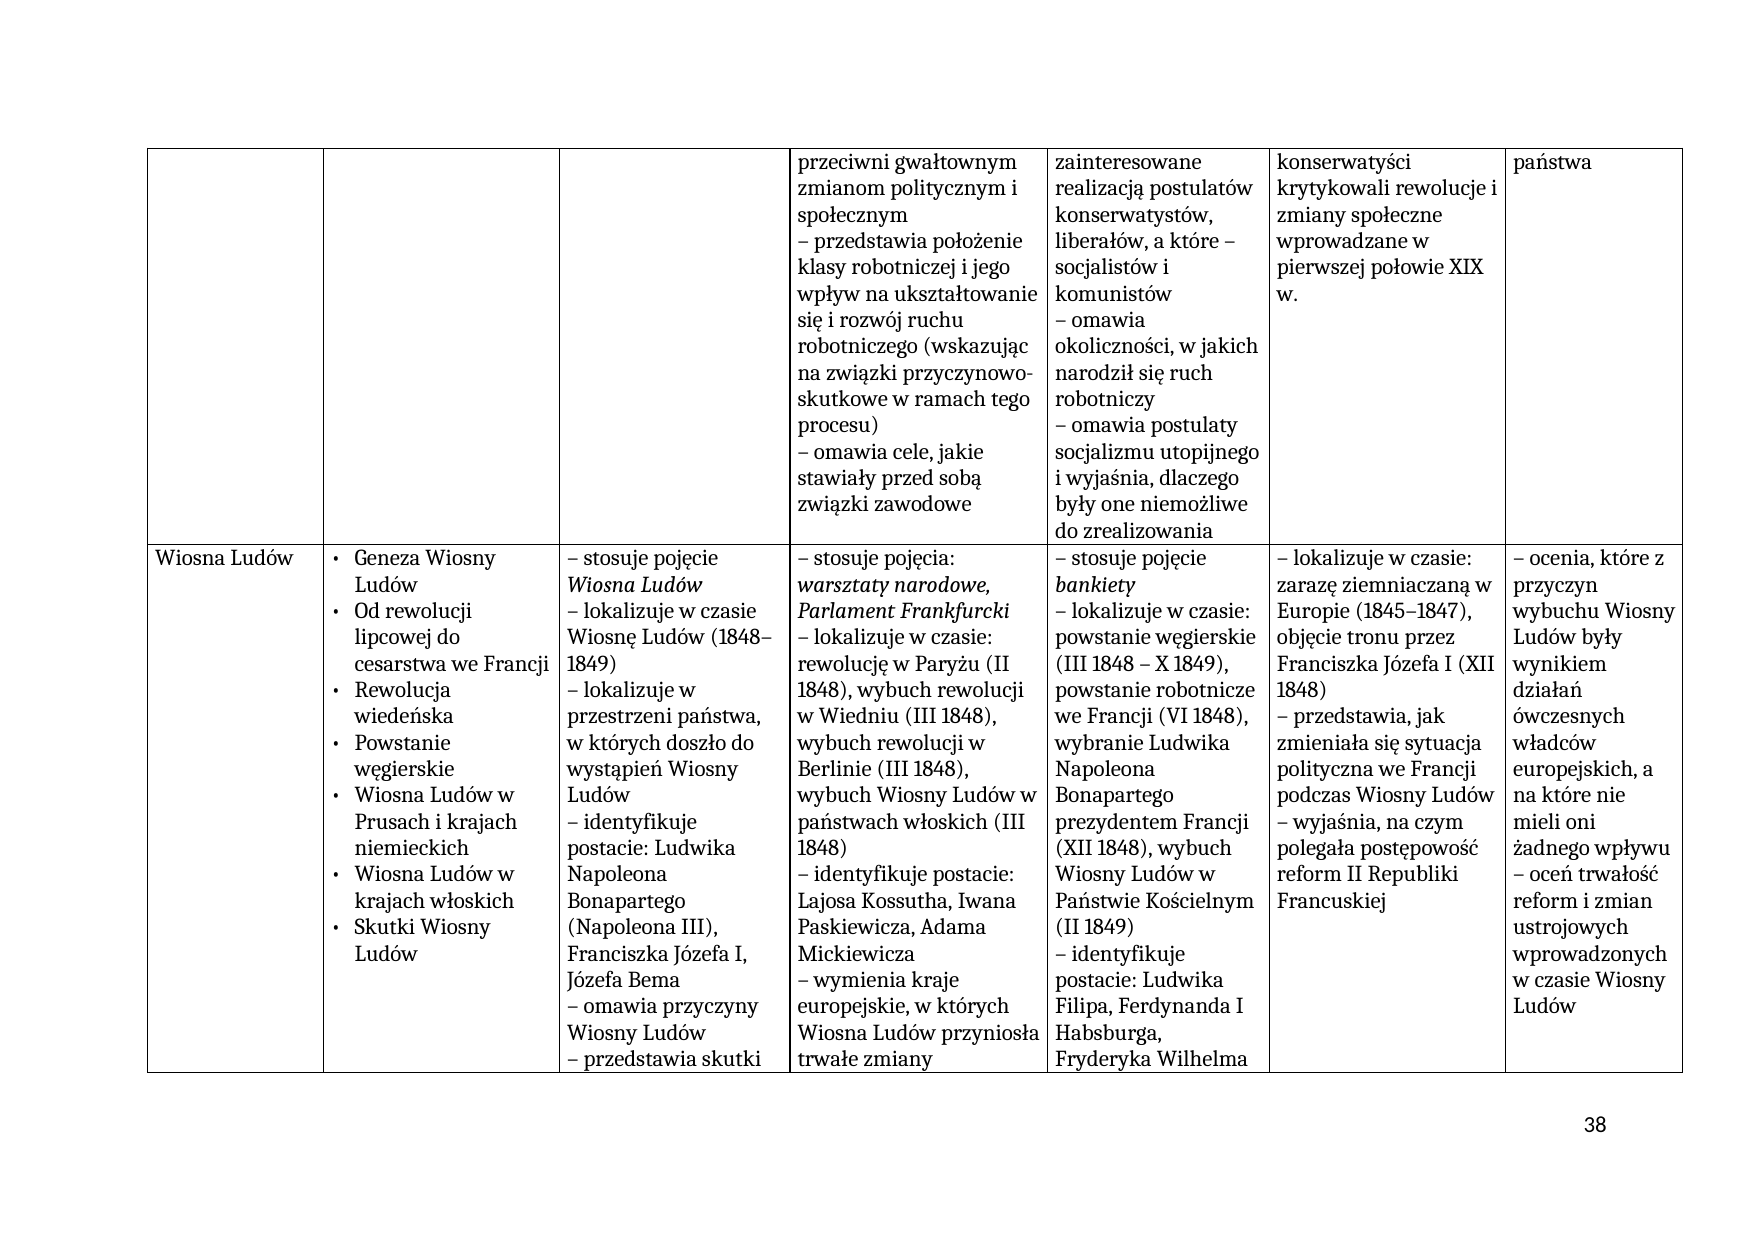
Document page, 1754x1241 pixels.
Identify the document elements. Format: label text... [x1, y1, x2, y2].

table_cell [324, 545, 559, 1072]
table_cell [560, 149, 789, 544]
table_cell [148, 149, 323, 544]
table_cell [1270, 545, 1505, 1072]
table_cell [1048, 545, 1269, 1072]
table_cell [560, 545, 789, 1072]
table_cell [1506, 149, 1682, 544]
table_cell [791, 149, 1047, 544]
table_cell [1506, 545, 1682, 1072]
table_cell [791, 545, 1047, 1072]
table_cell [324, 149, 559, 544]
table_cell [1270, 149, 1505, 544]
table_cell Wiosna Ludów [148, 545, 323, 1072]
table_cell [1048, 149, 1269, 544]
